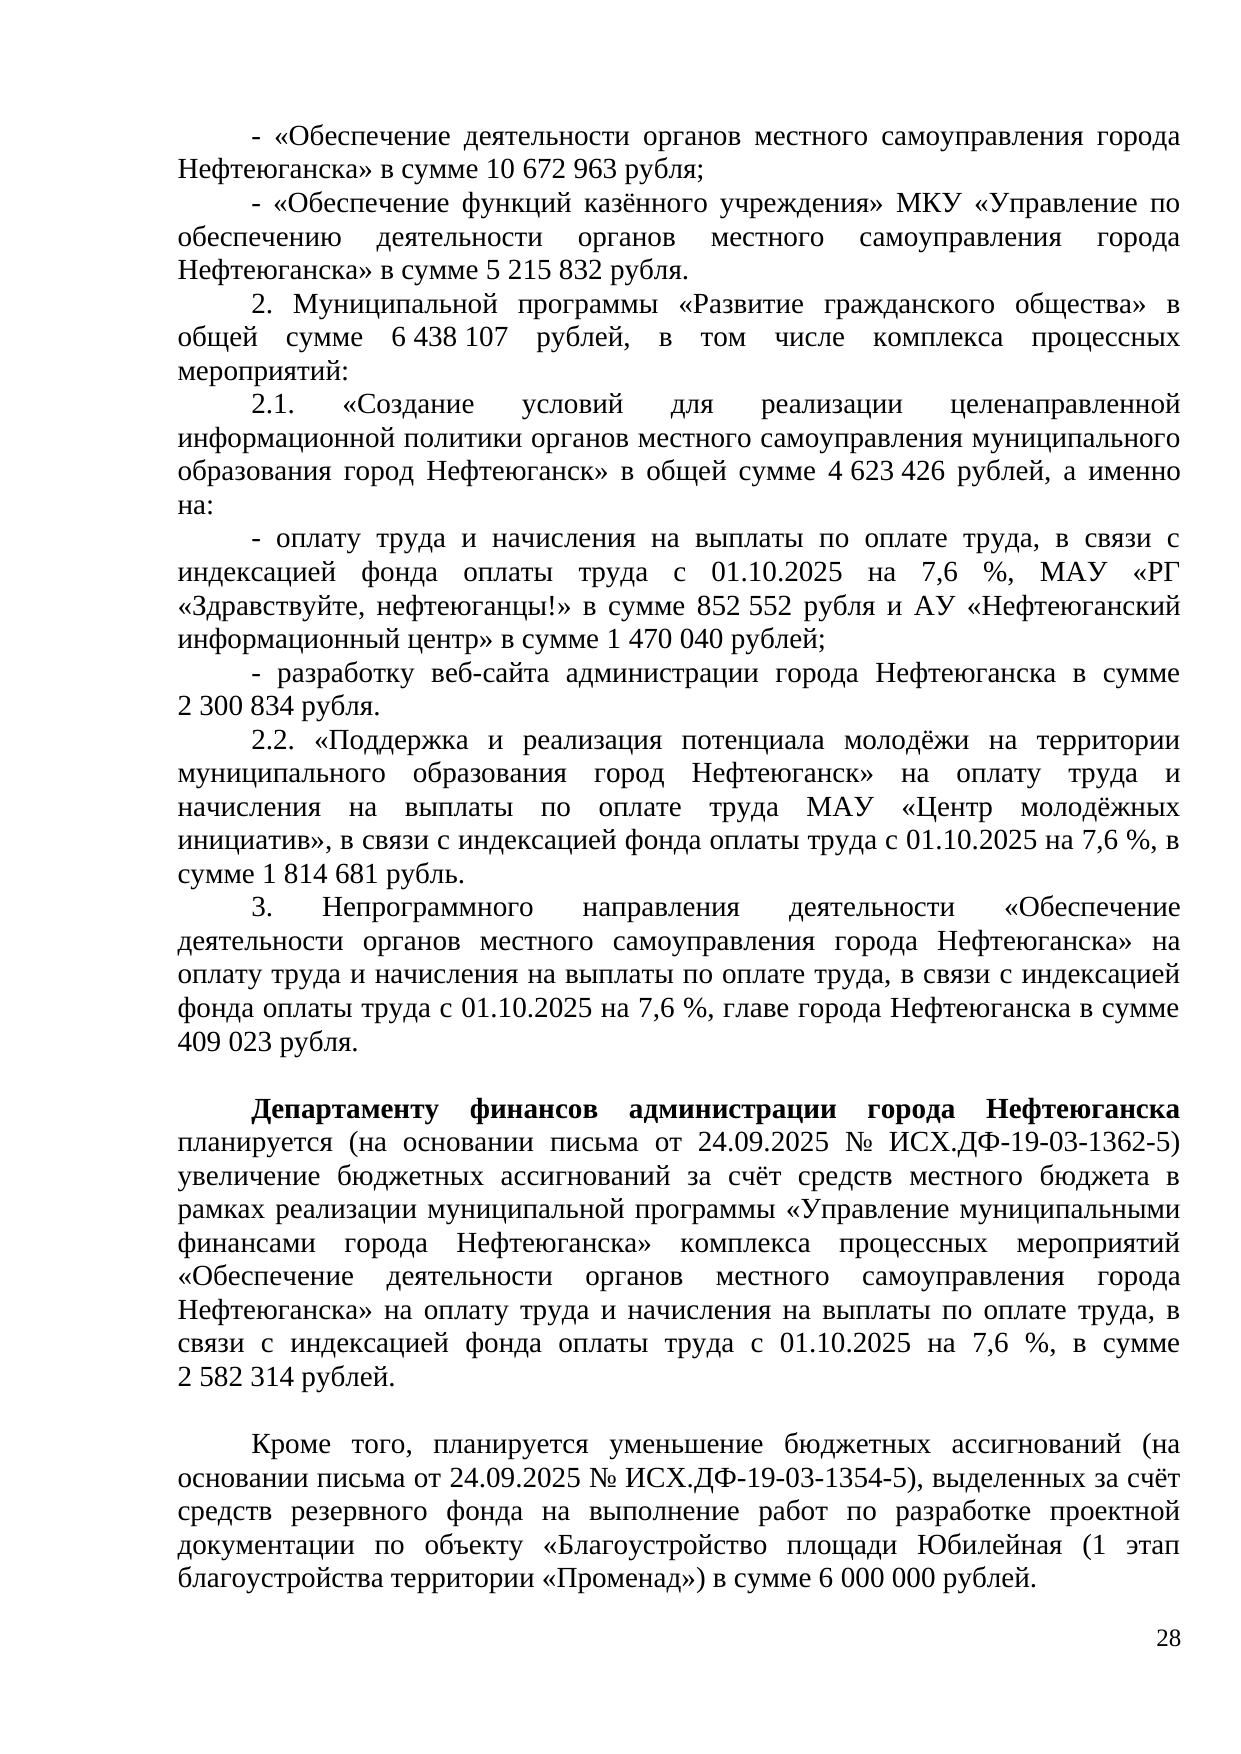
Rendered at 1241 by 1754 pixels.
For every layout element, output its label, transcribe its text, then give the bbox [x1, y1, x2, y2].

text 3. Непрограммного направления деятельности «Обеспечение деятельности органов местного самоуправления города Нефтеюганска» на оплату труда и начисления на выплаты по оплате труда, в связи с индексацией фонда оплаты труда с 01.10.2025 на 7,6 %, главе города Нефтеюганска в сумме 409 023 рубля. [177, 889, 1181, 1057]
text - «Обеспечение деятельности органов местного самоуправления города Нефтеюганска» в сумме 10 672 963 рубля; [177, 118, 1181, 185]
text 2.2. «Поддержка и реализация потенциала молодёжи на территории муниципального образования город Нефтеюганск» на оплату труда и начисления на выплаты по оплате труда МАУ «Центр молодёжных инициатив», в связи с индексацией фонда оплаты труда с 01.10.2025 на 7,6 %, в сумме 1 814 681 рубль. [177, 722, 1181, 889]
text Департаменту финансов администрации города Нефтеюганска планируется (на основании письма от 24.09.2025 № ИСХ.ДФ-19-03-1362-5) увеличение бюджетных ассигнований за счёт средств местного бюджета в рамках реализации муниципальной программы «Управление муниципальными финансами города Нефтеюганска» комплекса процессных мероприятий «Обеспечение деятельности органов местного самоуправления города Нефтеюганска» на оплату труда и начисления на выплаты по оплате труда, в связи с индексацией фонда оплаты труда с 01.10.2025 на 7,6 %, в сумме 2 582 314 рублей. [177, 1091, 1181, 1393]
text - оплату труда и начисления на выплаты по оплате труда, в связи с индексацией фонда оплаты труда с 01.10.2025 на 7,6 %, МАУ «РГ «Здравствуйте, нефтеюганцы!» в сумме 852 552 рубля и АУ «Нефтеюганский информационный центр» в сумме 1 470 040 рублей; [177, 521, 1181, 655]
text 2.1. «Создание условий для реализации целенаправленной информационной политики органов местного самоуправления муниципального образования город Нефтеюганск» в общей сумме 4 623 426 рублей, а именно на: [177, 386, 1181, 521]
text 2. Муниципальной программы «Развитие гражданского общества» в общей сумме 6 438 107 рублей, в том числе комплекса процессных мероприятий: [177, 286, 1181, 386]
text Кроме того, планируется уменьшение бюджетных ассигнований (на основании письма от 24.09.2025 № ИСХ.ДФ-19-03-1354-5), выделенных за счёт средств резервного фонда на выполнение работ по разработке проектной документации по объекту «Благоустройство площади Юбилейная (1 этап благоустройства территории «Променад») в сумме 6 000 000 рублей. [177, 1426, 1181, 1594]
text - разработку веб-сайта администрации города Нефтеюганска в сумме 2 300 834 рубля. [177, 655, 1181, 722]
text - «Обеспечение функций казённого учреждения» МКУ «Управление по обеспечению деятельности органов местного самоуправления города Нефтеюганска» в сумме 5 215 832 рубля. [177, 185, 1181, 286]
